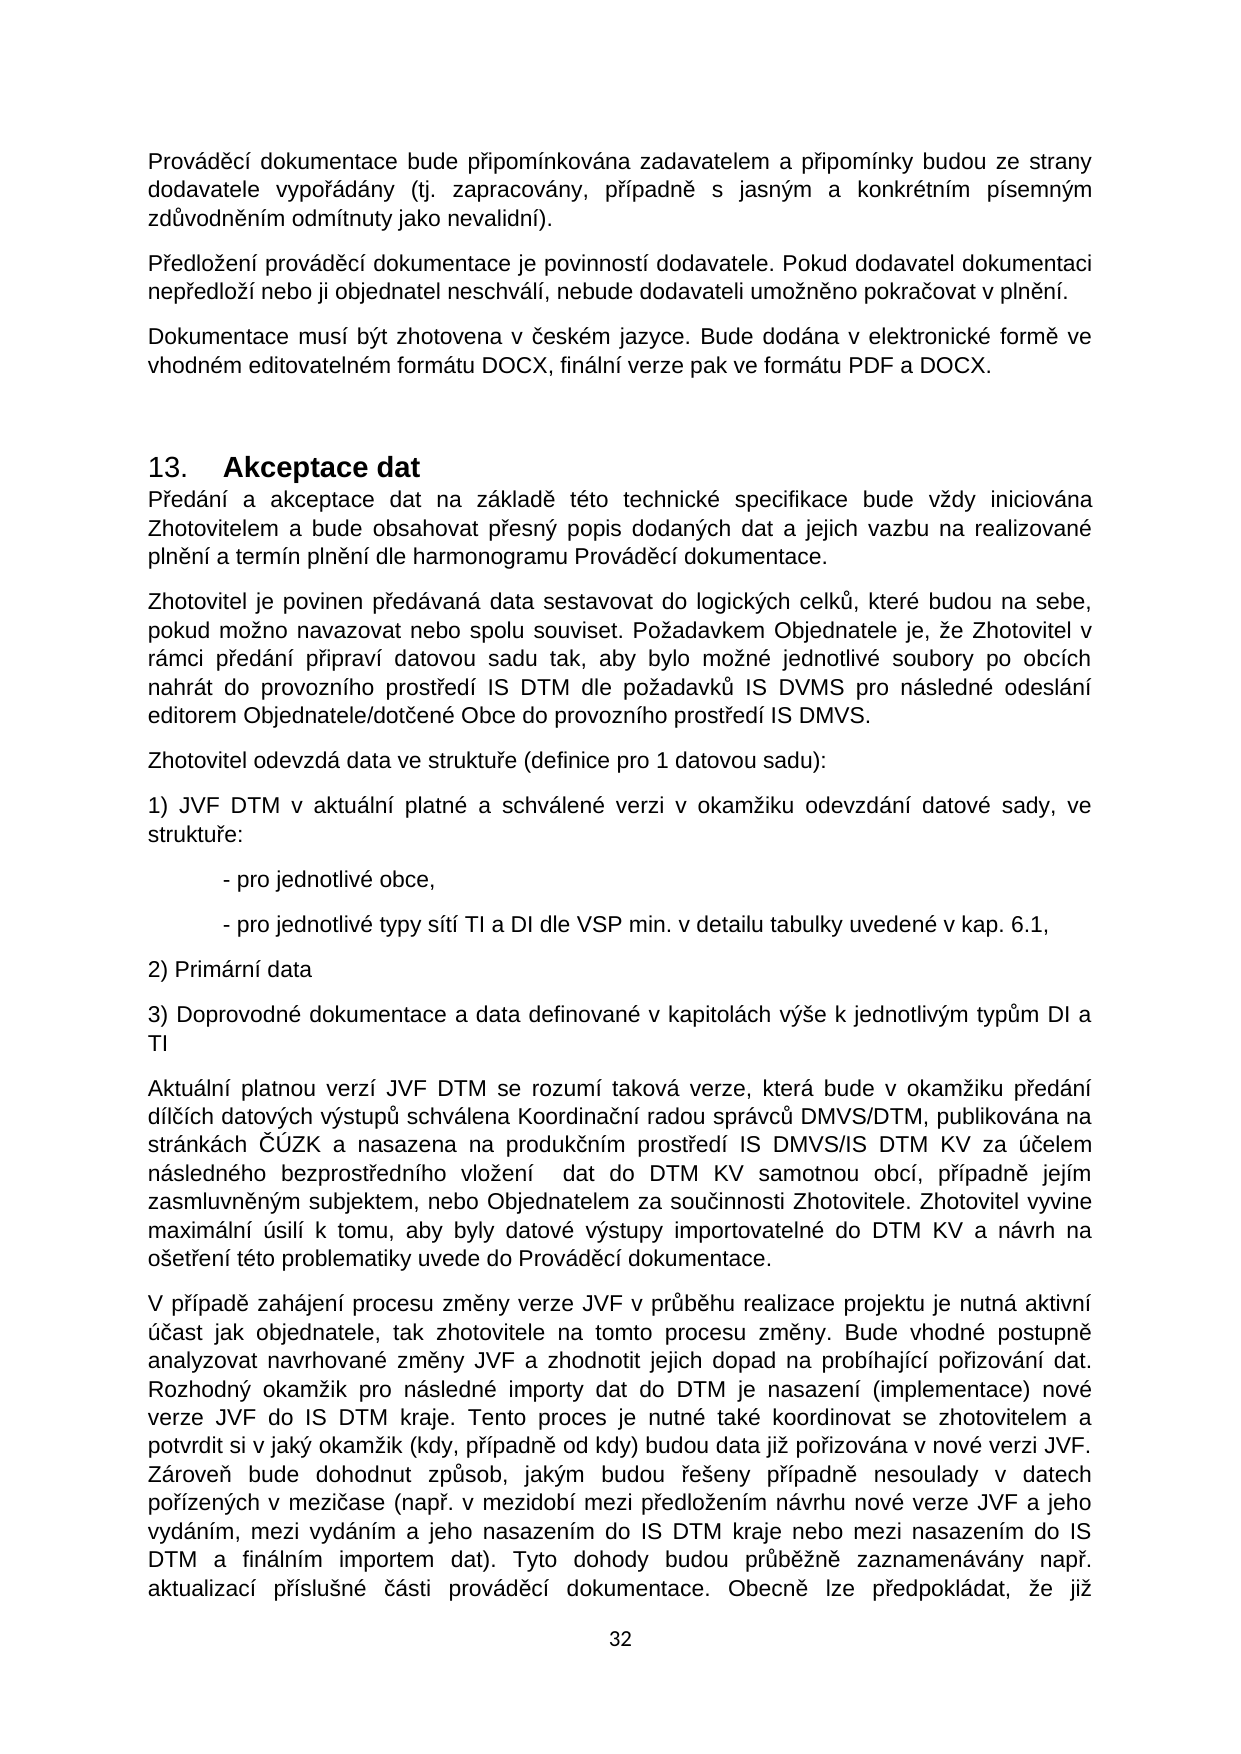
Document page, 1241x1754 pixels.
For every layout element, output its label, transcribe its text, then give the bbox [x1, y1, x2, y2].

text 1) JVF DTM v aktuální platné a schválené verzi v okamžiku odevzdání datové sady, ve struktuře: [148, 792, 1093, 847]
text Zhotovitel odevzdá data ve struktuře (definice pro 1 datovou sadu): [148, 747, 1093, 773]
text - pro jednotlivé obce, [148, 866, 1093, 892]
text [148, 1290, 1093, 1601]
text Předání a akceptace dat na základě této technické specifikace bude vždy iniciována Zhotovitelem a bude obsahovat přesný popis dodaných dat a jejich vazbu na realizované plnění a termín plnění dle harmonogramu Prováděcí dokumentace. [148, 486, 1093, 569]
text - pro jednotlivé typy sítí TI a DI dle VSP min. v detailu tabulky uvedené v kap. 6.1, [148, 911, 1093, 937]
text 3) Doprovodné dokumentace a data definované v kapitolách výše k jednotlivým typům DI a TI [148, 1001, 1093, 1056]
text Zhotovitel je povinen předávaná data sestavovat do logických celků, které budou na sebe, pokud možno navazovat nebo spolu souviset. Požadavkem Objednatele je, že Zhotovitel v rámci předání připraví datovou sadu tak, aby bylo možné jednotlivé soubory po obcích nahrát do provozního prostředí IS DTM dle požadavků IS DVMS pro následné odeslání editorem Objednatele/dotčené Obce do provozního prostředí IS DMVS. [148, 588, 1093, 728]
text Dokumentace musí být zhotovena v českém jazyce. Bude dodána v elektronické formě ve vhodném editovatelném formátu DOCX, finální verze pak ve formátu PDF a DOCX. [148, 323, 1093, 378]
subtitle Akceptace dat [148, 450, 1093, 484]
text Aktuální platnou verzí JVF DTM se rozumí taková verze, která bude v okamžiku předání dílčích datových výstupů schválena Koordinační radou správců DMVS/DTM, publikována na stránkách ČÚZK a nasazena na produkčním prostředí IS DMVS/IS DTM KV za účelem následného bezprostředního vložení dat do DTM KV samotnou obcí, případně jejím zasmluvněným subjektem, nebo Objednatelem za součinnosti Zhotovitele. Zhotovitel vyvine maximální úsilí k tomu, aby byly datové výstupy importovatelné do DTM KV a návrh na ošetření této problematiky uvede do Prováděcí dokumentace. [148, 1074, 1093, 1272]
text Předložení prováděcí dokumentace je povinností dodavatele. Pokud dodavatel dokumentaci nepředloží nebo ji objednatel neschválí, nebude dodavateli umožněno pokračovat v plnění. [148, 249, 1093, 304]
text Prováděcí dokumentace bude připomínkována zadavatelem a připomínky budou ze strany dodavatele vypořádány (tj. zapracovány, případně s jasným a konkrétním písemným zdůvodněním odmítnuty jako nevalidní). [148, 148, 1093, 231]
text 2) Primární data [148, 956, 1093, 982]
